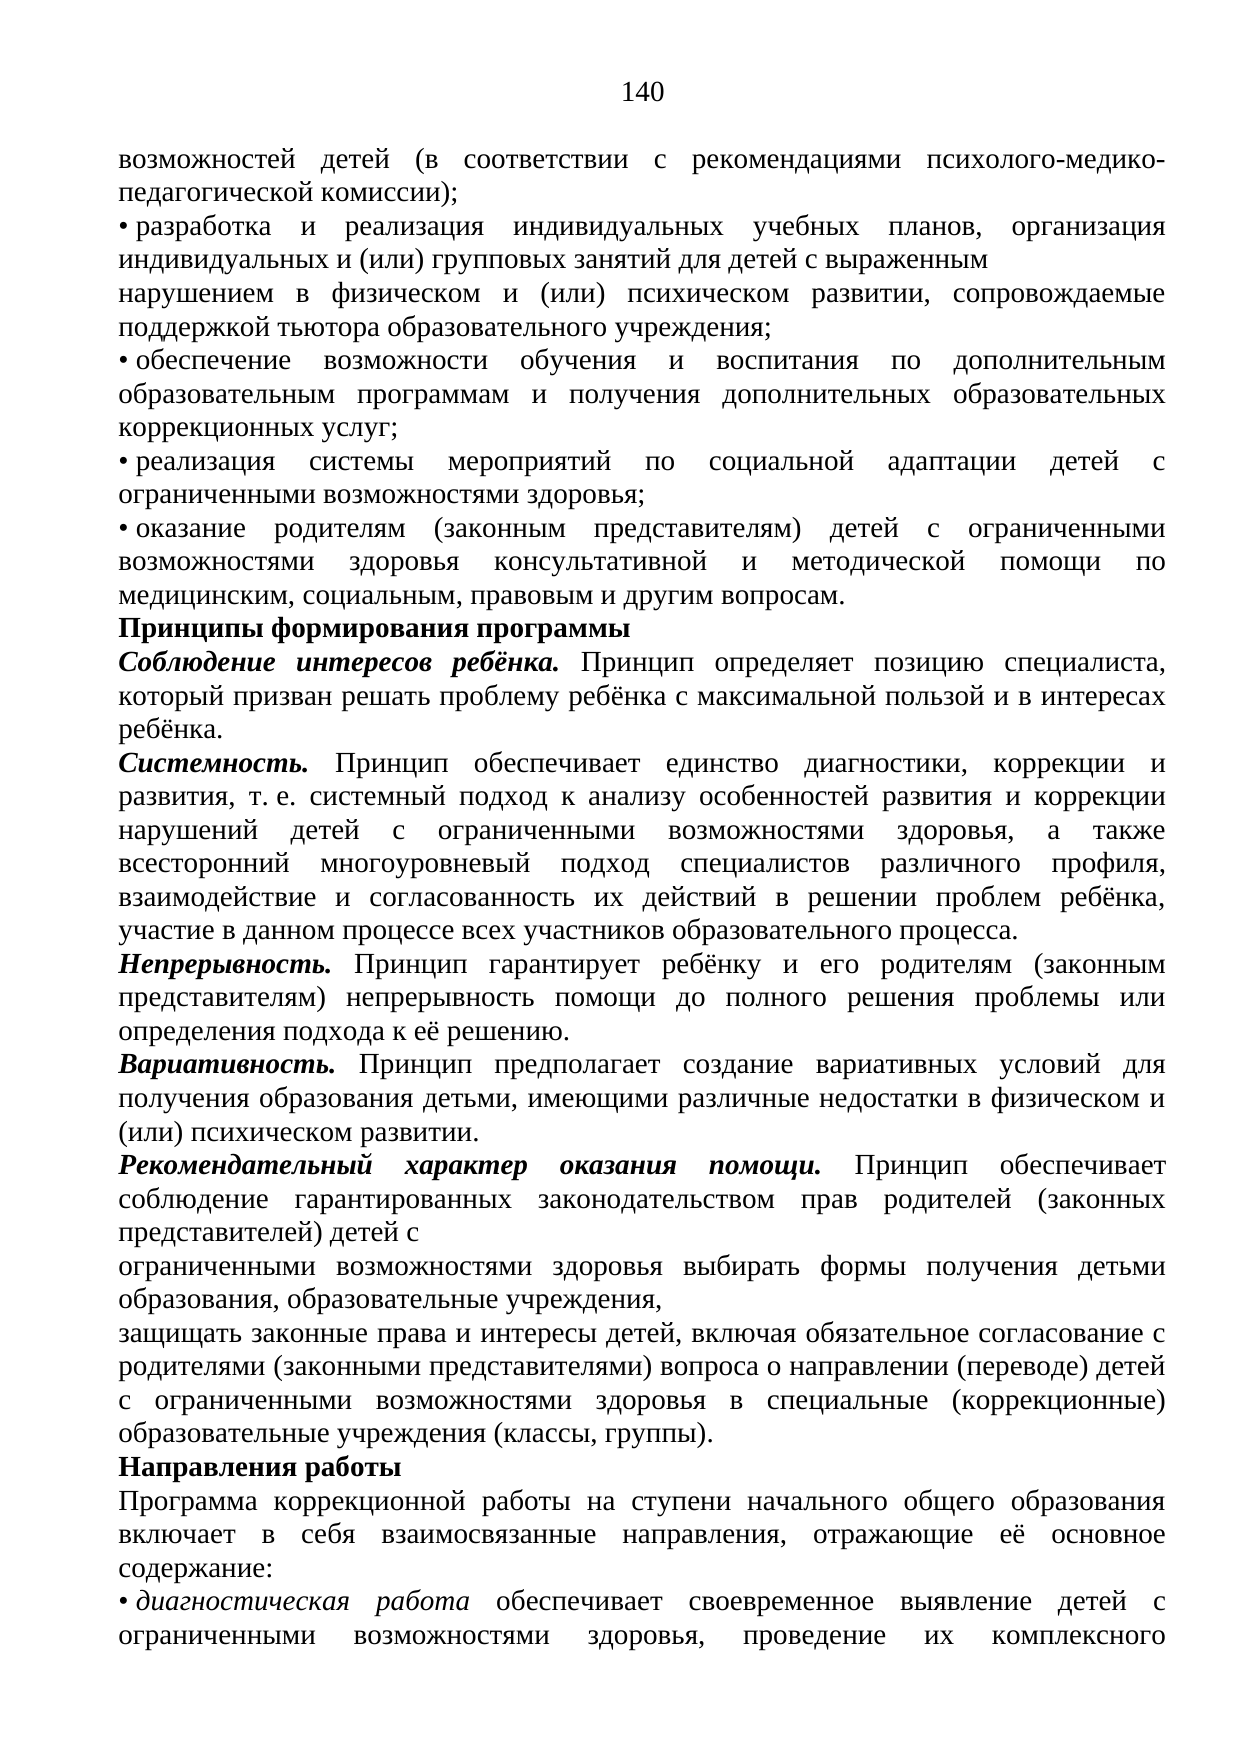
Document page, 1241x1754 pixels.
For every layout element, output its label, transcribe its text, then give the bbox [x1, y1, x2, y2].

text Принципы формирования программы [118, 611, 1167, 644]
text нарушением в физическом и (или) психическом развитии, сопровождаемые поддержкой тьютора образовательного учреждения; [118, 275, 1167, 342]
text • обеспечение возможности обучения и воспитания по дополнительным образовательным программам и получения дополнительных образовательных коррекционных услуг; [118, 342, 1167, 443]
text Непрерывность. Принцип гарантирует ребёнку и его родителям (законным представителям) непрерывность помощи до полного решения проблемы или определения подхода к её решению. [118, 946, 1167, 1047]
text Направления работы [118, 1449, 1167, 1483]
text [118, 1583, 1167, 1650]
text защищать законные права и интересы детей, включая обязательное согласование с родителями (законными представителями) вопроса о направлении (переводе) детей с ограниченными возможностями здоровья в специальные (коррекционные) образовательные учреждения (классы, группы). [118, 1315, 1167, 1449]
text • реализация системы мероприятий по социальной адаптации детей с ограниченными возможностями здоровья; [118, 443, 1167, 510]
text Системность. Принцип обеспечивает единство диагностики, коррекции и развития, т. е. системный подход к анализу особенностей развития и коррекции нарушений детей с ограниченными возможностями здоровья, а также всесторонний многоуровневый подход специалистов различного профиля, взаимодействие и согласованность их действий в решении проблем ребёнка, участие в данном процессе всех участников образовательного процесса. [118, 745, 1167, 946]
text ограниченными возможностями здоровья выбирать формы получения детьми образования, образовательные учреждения, [118, 1248, 1167, 1315]
text Соблюдение интересов ребёнка. Принцип определяет позицию специалиста, который призван решать проблему ребёнка с максимальной пользой и в интересах ребёнка. [118, 644, 1167, 745]
text Рекомендательный характер оказания помощи. Принцип обеспечивает соблюдение гарантированных законодательством прав родителей (законных представителей) детей с [118, 1147, 1167, 1248]
text • разработка и реализация индивидуальных учебных планов, организация индивидуальных и (или) групповых занятий для детей с выраженным [118, 208, 1167, 275]
text Программа коррекционной работы на ступени начального общего образования включает в себя взаимосвязанные направления, отражающие её основное содержание: [118, 1483, 1167, 1583]
text Вариативность. Принцип предполагает создание вариативных условий для получения образования детьми, имеющими различные недостатки в физическом и (или) психическом развитии. [118, 1047, 1167, 1147]
text • оказание родителям (законным представителям) детей с ограниченными возможностями здоровья консультативной и методической помощи по медицинским, социальным, правовым и другим вопросам. [118, 510, 1167, 611]
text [118, 141, 1167, 208]
